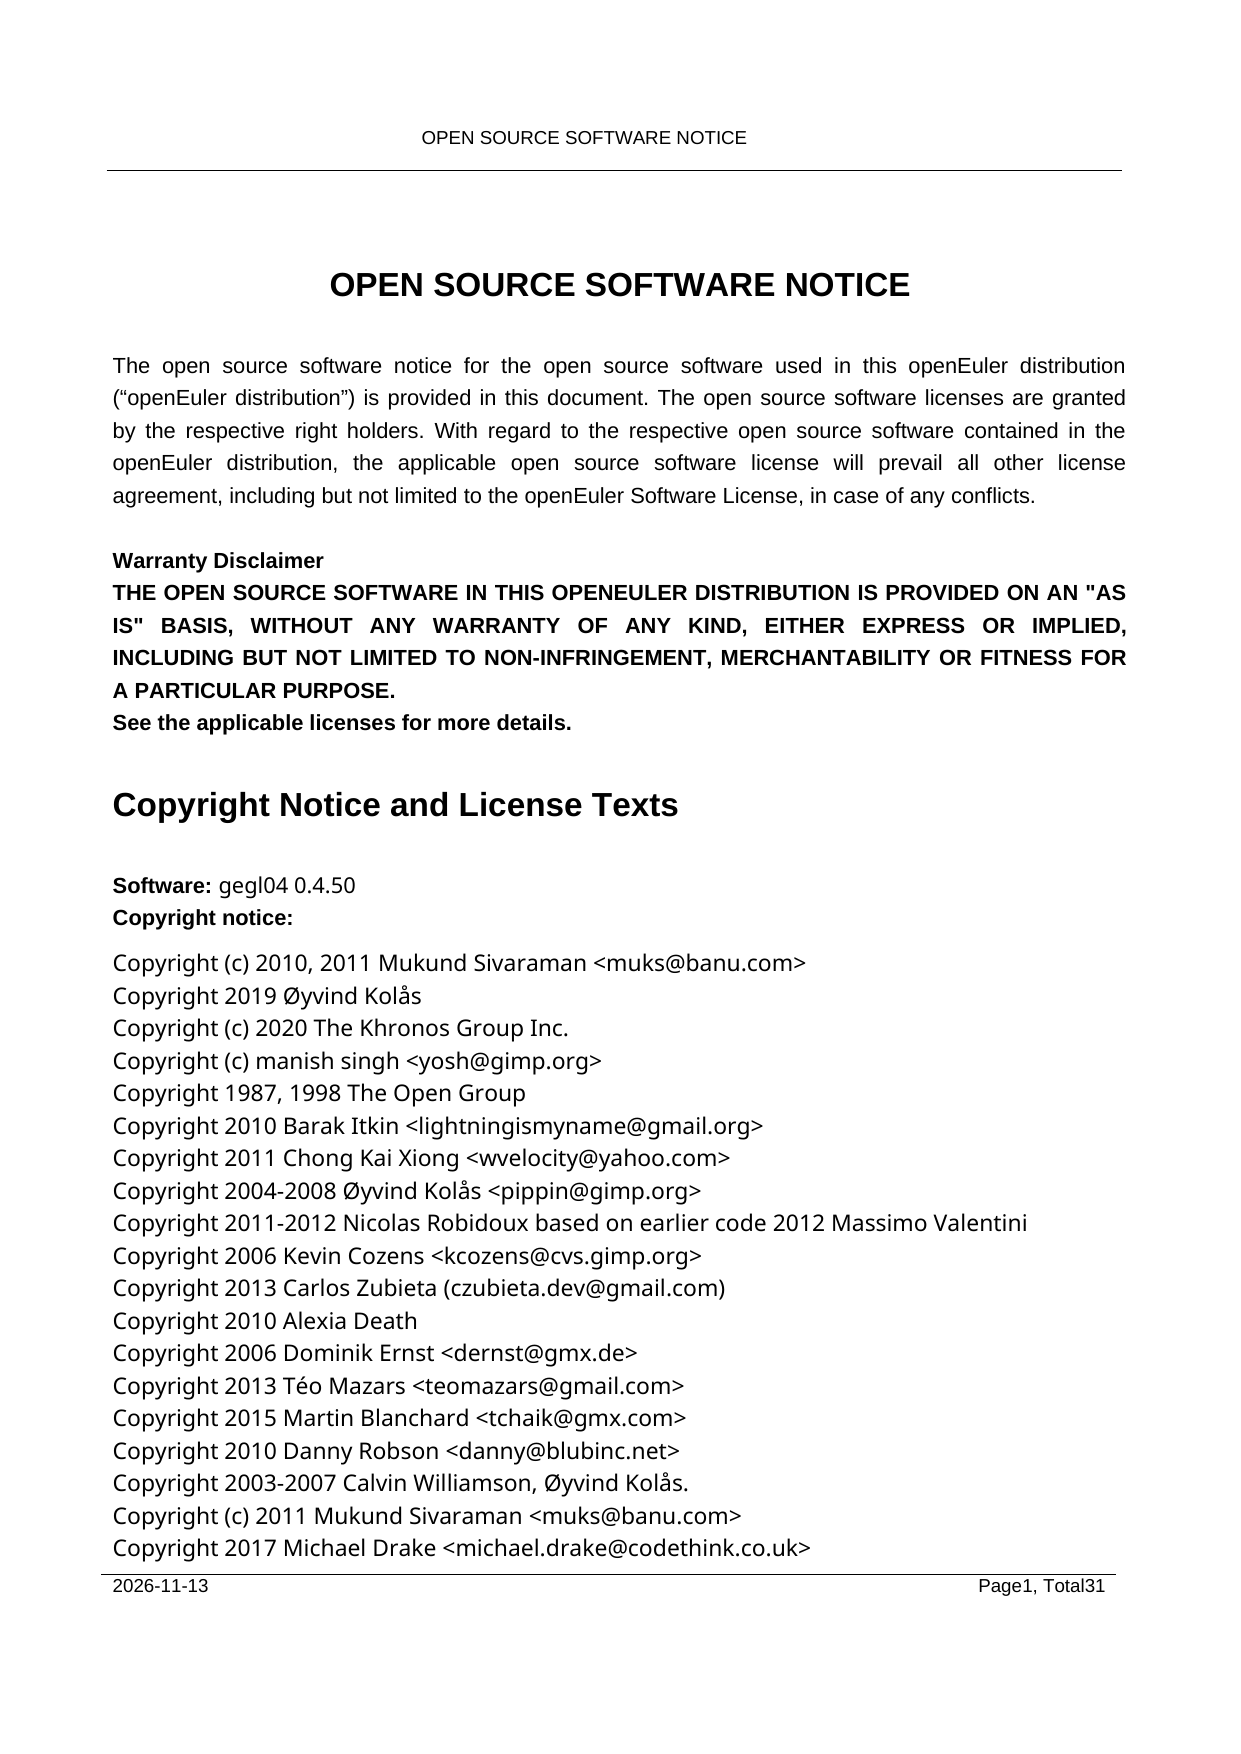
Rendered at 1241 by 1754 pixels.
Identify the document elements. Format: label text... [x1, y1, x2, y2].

text OPEN SOURCE SOFTWARE NOTICE [112, 251, 1128, 316]
text Copyright notice: [112, 901, 1128, 934]
title Software: gegl04 0.4.50 [112, 869, 1128, 901]
text Copyright Notice and License Texts [112, 771, 1128, 836]
text The open source software notice for the open source software used in this openEuler distribution (“openEuler distribution”) is provided in this document. The open source software licenses are granted by the respective right holders. With regard to the respective open source software contained in the openEuler distribution, the applicable open source software license will prevail all other license agreement, including but not limited to the openEuler Software License, in case of any conflicts. [112, 349, 1128, 511]
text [112, 947, 1128, 1564]
text Warranty Disclaimer [112, 544, 1128, 576]
text THE OPEN SOURCE SOFTWARE IN THIS OPENEULER DISTRIBUTION IS PROVIDED ON AN "AS IS" BASIS, WITHOUT ANY WARRANTY OF ANY KIND, EITHER EXPRESS OR IMPLIED, INCLUDING BUT NOT LIMITED TO NON-INFRINGEMENT, MERCHANTABILITY OR FITNESS FOR A PARTICULAR PURPOSE. See the applicable licenses for more details. [112, 576, 1128, 739]
